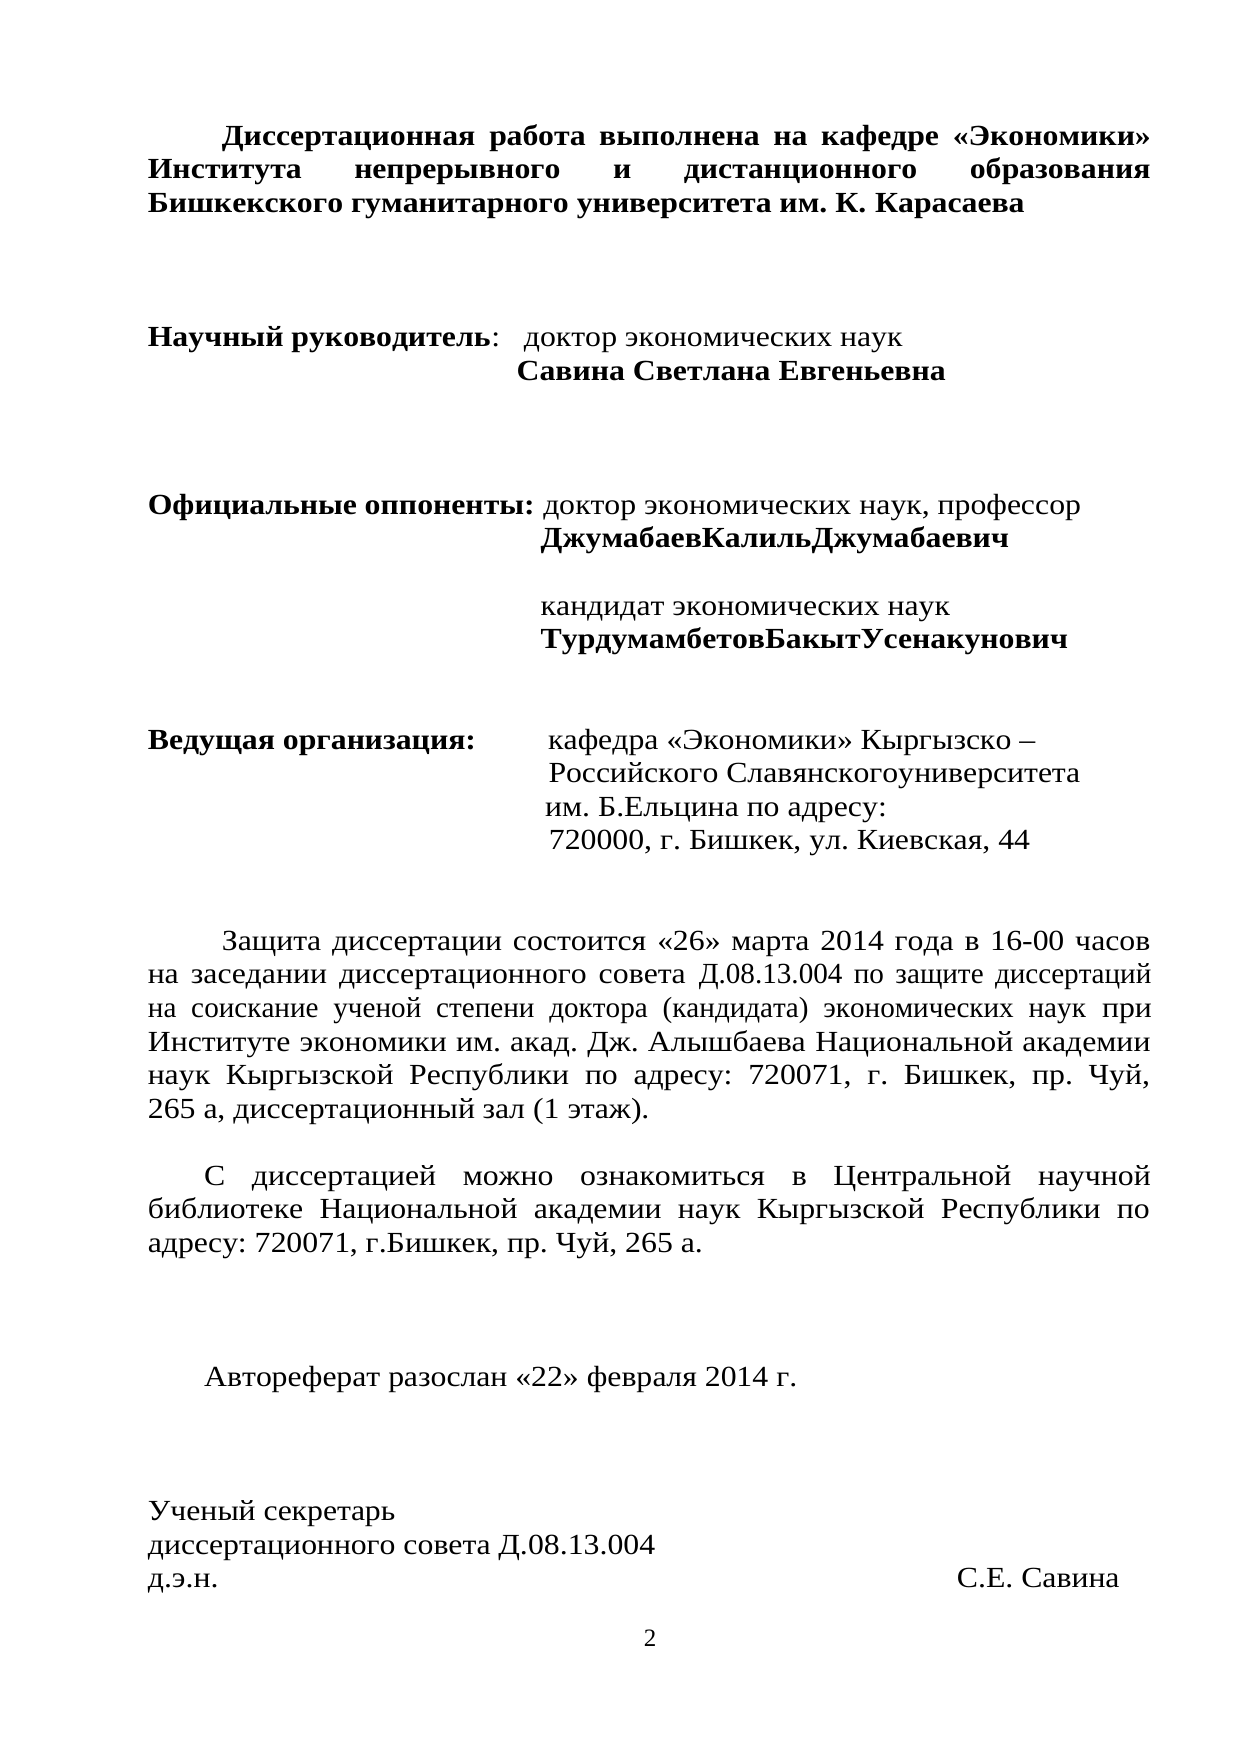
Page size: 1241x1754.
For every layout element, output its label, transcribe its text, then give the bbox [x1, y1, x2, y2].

text д.э.н. С.Е. Савина [148, 1560, 1152, 1594]
text Российского Славянскогоуниверситета [443, 755, 1152, 789]
text Защита диссертации состоится «26» марта 2014 года в 16-00 часов на заседании диссертационного совета Д.08.13.004 по защите диссертаций на соискание ученой степени доктора (кандидата) экономических наук при Институте экономики им. акад. Дж. Алышбаева Национальной академии наук Кыргызской Республики по адресу: 720071, г. Бишкек, пр. Чуй, 265 а, диссертационный зал (1 этаж). [148, 923, 1152, 1124]
text Савина Светлана Евгеньевна [516, 353, 1152, 386]
text С диссертацией можно ознакомиться в Центральной научной библиотеке Национальной академии наук Кыргызской Республики по адресу: 720071, г.Бишкек, пр. Чуй, 265 а. [148, 1158, 1152, 1258]
text диссертационного совета Д.08.13.004 [148, 1527, 1152, 1560]
text ДжумабаевКалильДжумабаевич [443, 521, 1152, 554]
text Ведущая организация: кафедра «Экономики» Кыргызско – [148, 722, 1152, 755]
text Диссертационная работа выполнена на кафедре «Экономики» Института непрерывного и дистанционного образования Бишкекского гуманитарного университета им. К. Карасаева [148, 118, 1152, 219]
text 720000, г. Бишкек, ул. Киевская, 44 [517, 822, 1152, 856]
text Автореферат разослан «22» февраля 2014 г. [148, 1359, 1152, 1393]
text Официальные оппоненты: доктор экономических наук, профессор [148, 487, 1152, 521]
text Ученый секретарь [148, 1493, 1152, 1527]
text ТурдумамбетовБакытУсенакунович [148, 621, 1152, 655]
text Научный руководитель: доктор экономических наук [148, 319, 1152, 353]
text им. Б.Ельцина по адресу: [148, 789, 1152, 822]
text кандидат экономических наук [148, 588, 1152, 621]
